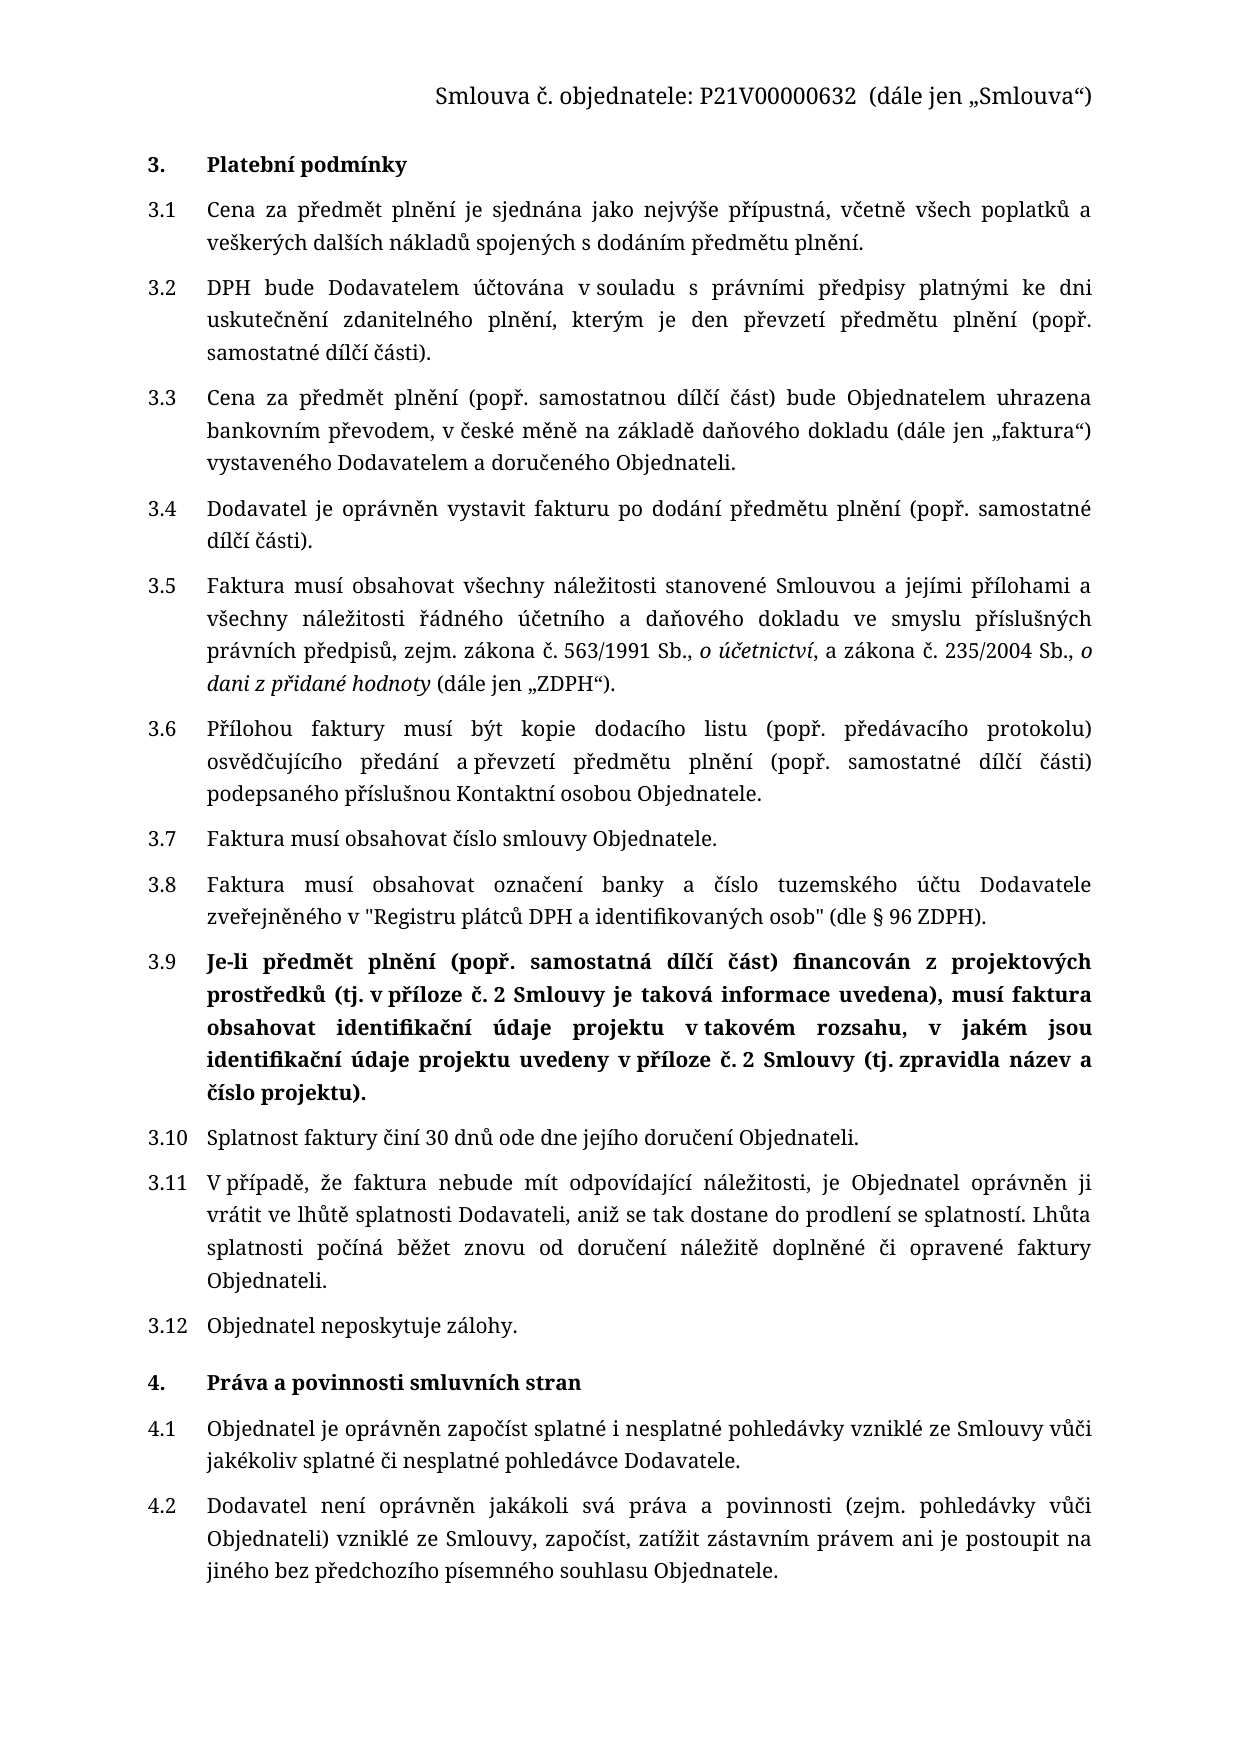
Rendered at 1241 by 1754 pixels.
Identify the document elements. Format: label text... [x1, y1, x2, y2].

list Přílohou faktury musí být kopie dodacího listu (popř. předávacího protokolu) osvědčujícího předání a převzetí předmětu plnění (popř. samostatné dílčí části) podepsaného příslušnou Kontaktní osobou Objednatele. [148, 714, 1093, 808]
list Splatnost faktury činí 30 dnů ode dne jejího doručení Objednateli. [148, 1123, 1093, 1151]
list Je-li předmět plnění (popř. samostatná dílčí část) financován z projektových prostředků (tj. v příloze č. 2 Smlouvy je taková informace uvedena), musí faktura obsahovat identifikační údaje projektu v takovém rozsahu, v jakém jsou identifikační údaje projektu uvedeny v příloze č. 2 Smlouvy (tj. zpravidla název a číslo projektu). [148, 947, 1093, 1106]
list Dodavatel je oprávněn vystavit fakturu po dodání předmětu plnění (popř. samostatné dílčí části). [148, 494, 1093, 555]
list Platební podmínky [148, 150, 1093, 179]
list Objednatel je oprávněn započíst splatné i nesplatné pohledávky vzniklé ze Smlouvy vůči jakékoliv splatné či nesplatné pohledávce Dodavatele. [148, 1414, 1093, 1475]
list Cena za předmět plnění je sjednána jako nejvýše přípustná, včetně všech poplatků a veškerých dalších nákladů spojených s dodáním předmětu plnění. [148, 195, 1093, 256]
list Cena za předmět plnění (popř. samostatnou dílčí část) bude Objednatelem uhrazena bankovním převodem, v české měně na základě daňového dokladu (dále jen „faktura“) vystaveného Dodavatelem a doručeného Objednateli. [148, 383, 1093, 477]
list Práva a povinnosti smluvních stran [148, 1368, 1093, 1397]
list Faktura musí obsahovat všechny náležitosti stanovené Smlouvou a jejími přílohami a všechny náležitosti řádného účetního a daňového dokladu ve smyslu příslušných právních předpisů, zejm. zákona č. 563/1991 Sb., o účetnictví, a zákona č. 235/2004 Sb., o dani z přidané hodnoty (dále jen „ZDPH“). [148, 571, 1093, 698]
list Faktura musí obsahovat označení banky a číslo tuzemského účtu Dodavatele zveřejněného v "Registru plátců DPH a identifikovaných osob" (dle § 96 ZDPH). [148, 870, 1093, 931]
list Objednatel neposkytuje zálohy. [148, 1311, 1093, 1339]
list Faktura musí obsahovat číslo smlouvy Objednatele. [148, 824, 1093, 853]
list V případě, že faktura nebude mít odpovídající náležitosti, je Objednatel oprávněn ji vrátit ve lhůtě splatnosti Dodavateli, aniž se tak dostane do prodlení se splatností. Lhůta splatnosti počíná běžet znovu od doručení náležitě doplněné či opravené faktury Objednateli. [148, 1168, 1093, 1294]
list Dodavatel není oprávněn jakákoli svá práva a povinnosti (zejm. pohledávky vůči Objednateli) vzniklé ze Smlouvy, započíst, zatížit zástavním právem ani je postoupit na jiného bez předchozího písemného souhlasu Objednatele. [148, 1491, 1093, 1585]
list DPH bude Dodavatelem účtována v souladu s právními předpisy platnými ke dni uskutečnění zdanitelného plnění, kterým je den převzetí předmětu plnění (popř. samostatné dílčí části). [148, 273, 1093, 367]
